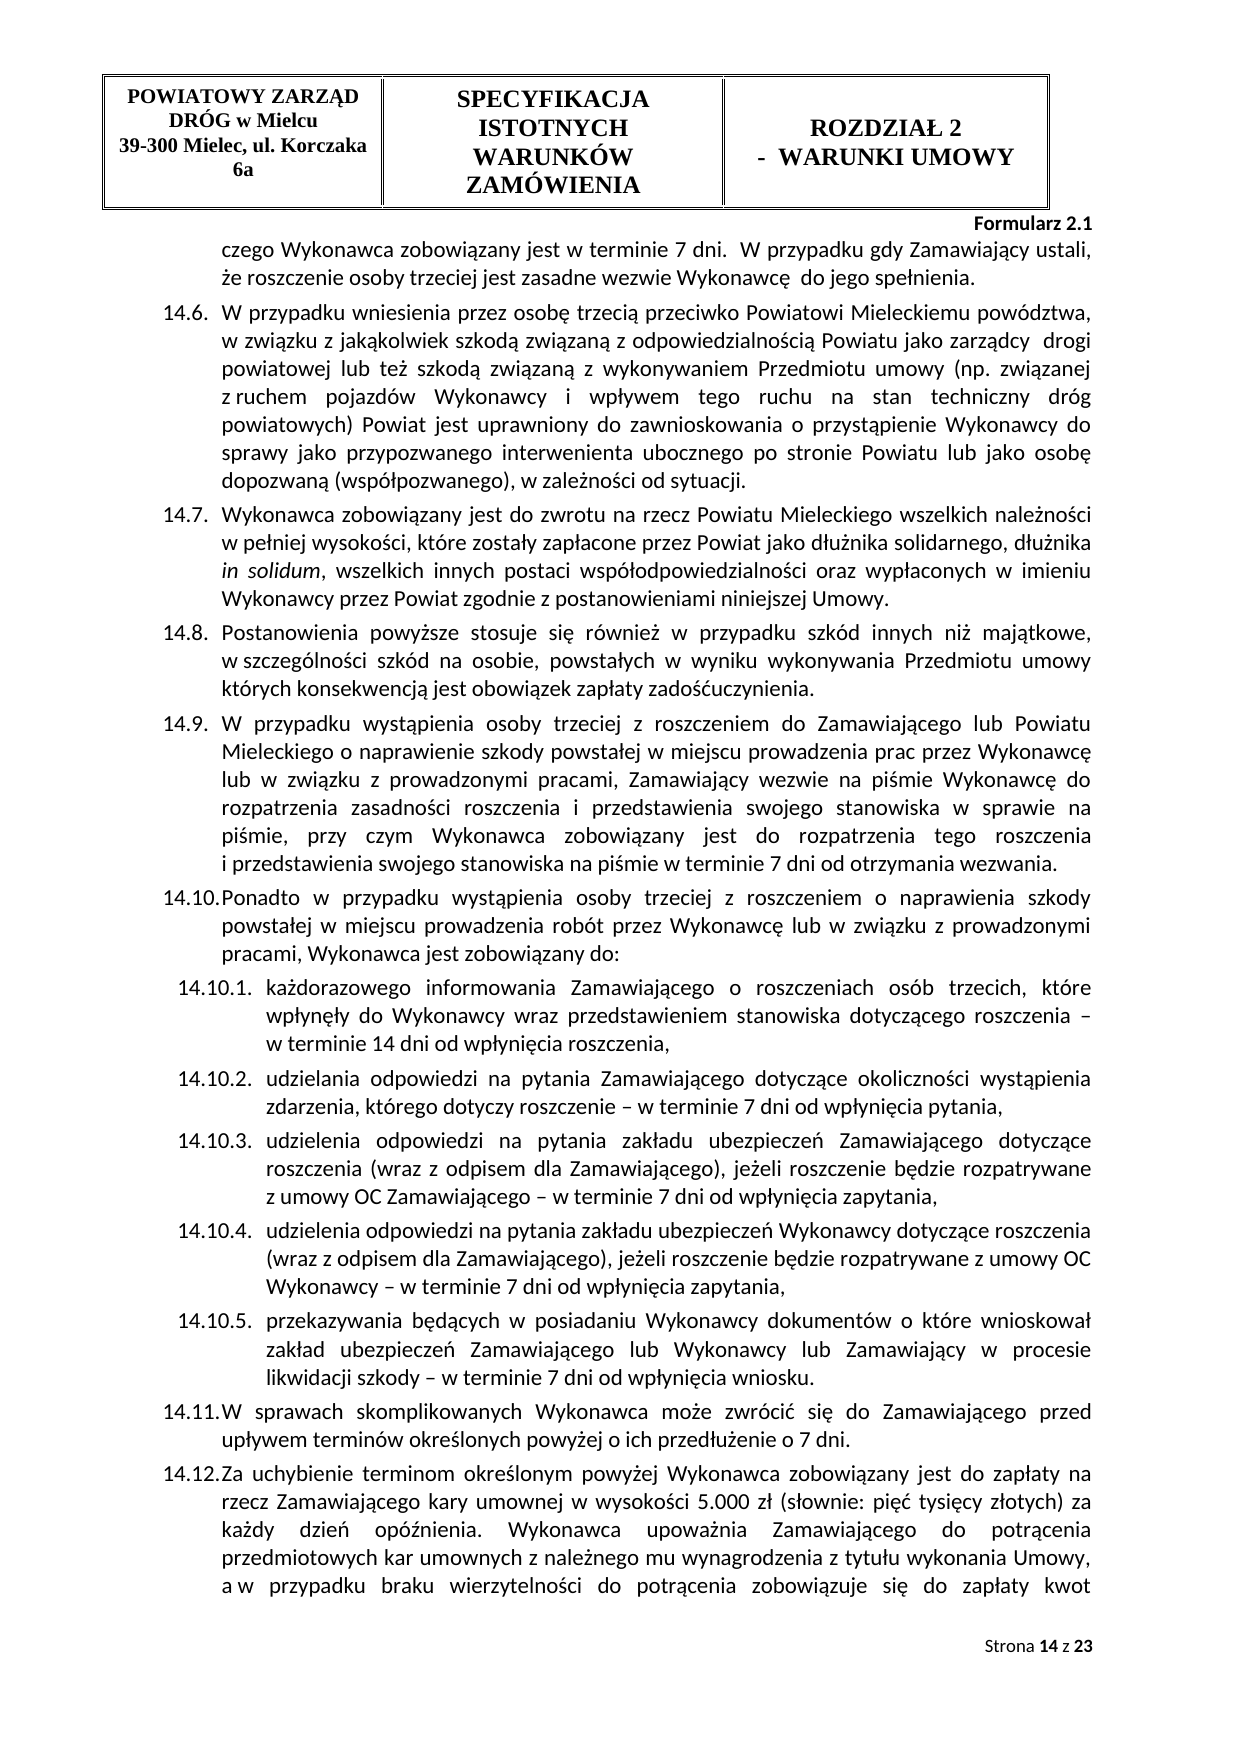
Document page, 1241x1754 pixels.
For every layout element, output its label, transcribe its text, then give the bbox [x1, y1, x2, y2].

subtitle Ponadto w przypadku wystąpienia osoby trzeciej z roszczeniem o naprawienia szkody powstałej w miejscu prowadzenia robót przez Wykonawcę lub w związku z prowadzonymi pracami, Wykonawca jest zobowiązany do: [162, 883, 1093, 967]
subtitle Postanowienia powyższe stosuje się również w przypadku szkód innych niż majątkowe, w szczególności szkód na osobie, powstałych w wyniku wykonywania Przedmiotu umowy których konsekwencją jest obowiązek zapłaty zadośćuczynienia. [162, 618, 1093, 702]
subtitle Wykonawca zobowiązany jest do zwrotu na rzecz Powiatu Mieleckiego wszelkich należności w pełniej wysokości, które zostały zapłacone przez Powiat jako dłużnika solidarnego, dłużnika in solidum, wszelkich innych postaci współodpowiedzialności oraz wypłaconych w imieniu Wykonawcy przez Powiat zgodnie z postanowieniami niniejszej Umowy. [162, 500, 1093, 612]
subtitle W sprawach skomplikowanych Wykonawca może zwrócić się do Zamawiającego przed upływem terminów określonych powyżej o ich przedłużenie o 7 dni. [162, 1397, 1093, 1453]
subtitle udzielenia odpowiedzi na pytania zakładu ubezpieczeń Zamawiającego dotyczące roszczenia (wraz z odpisem dla Zamawiającego), jeżeli roszczenie będzie rozpatrywane z umowy OC Zamawiającego – w terminie 7 dni od wpłynięcia zapytania, [177, 1126, 1093, 1210]
subtitle W przypadku wniesienia przez osobę trzecią przeciwko Powiatowi Mieleckiemu powództwa, w związku z jakąkolwiek szkodą związaną z odpowiedzialnością Powiatu jako zarządcy drogi powiatowej lub też szkodą związaną z wykonywaniem Przedmiotu umowy (np. związanej z ruchem pojazdów Wykonawcy i wpływem tego ruchu na stan techniczny dróg powiatowych) Powiat jest uprawniony do zawnioskowania o przystąpienie Wykonawcy do sprawy jako przypozwanego interwenienta ubocznego po stronie Powiatu lub jako osobę dopozwaną (współpozwanego), w zależności od sytuacji. [162, 298, 1093, 494]
subtitle każdorazowego informowania Zamawiającego o roszczeniach osób trzecich, które wpłynęły do Wykonawcy wraz przedstawieniem stanowiska dotyczącego roszczenia – w terminie 14 dni od wpłynięcia roszczenia, [177, 973, 1093, 1057]
subtitle udzielania odpowiedzi na pytania Zamawiającego dotyczące okoliczności wystąpienia zdarzenia, którego dotyczy roszczenie – w terminie 7 dni od wpłynięcia pytania, [177, 1064, 1093, 1120]
subtitle przekazywania będących w posiadaniu Wykonawcy dokumentów o które wnioskował zakład ubezpieczeń Zamawiającego lub Wykonawcy lub Zamawiający w procesie likwidacji szkody – w terminie 7 dni od wpłynięcia wniosku. [177, 1307, 1093, 1391]
subtitle W przypadku wystąpienia osoby trzeciej z roszczeniem do Zamawiającego lub Powiatu Mieleckiego o naprawienie szkody powstałej w miejscu prowadzenia prac przez Wykonawcę lub w związku z prowadzonymi pracami, Zamawiający wezwie na piśmie Wykonawcę do rozpatrzenia zasadności roszczenia i przedstawienia swojego stanowiska w sprawie na piśmie, przy czym Wykonawca zobowiązany jest do rozpatrzenia tego roszczenia i przedstawienia swojego stanowiska na piśmie w terminie 7 dni od otrzymania wezwania. [162, 709, 1093, 877]
subtitle udzielenia odpowiedzi na pytania zakładu ubezpieczeń Wykonawcy dotyczące roszczenia (wraz z odpisem dla Zamawiającego), jeżeli roszczenie będzie rozpatrywane z umowy OC Wykonawcy – w terminie 7 dni od wpłynięcia zapytania, [177, 1216, 1093, 1300]
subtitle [162, 1459, 1093, 1599]
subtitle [162, 235, 1093, 291]
